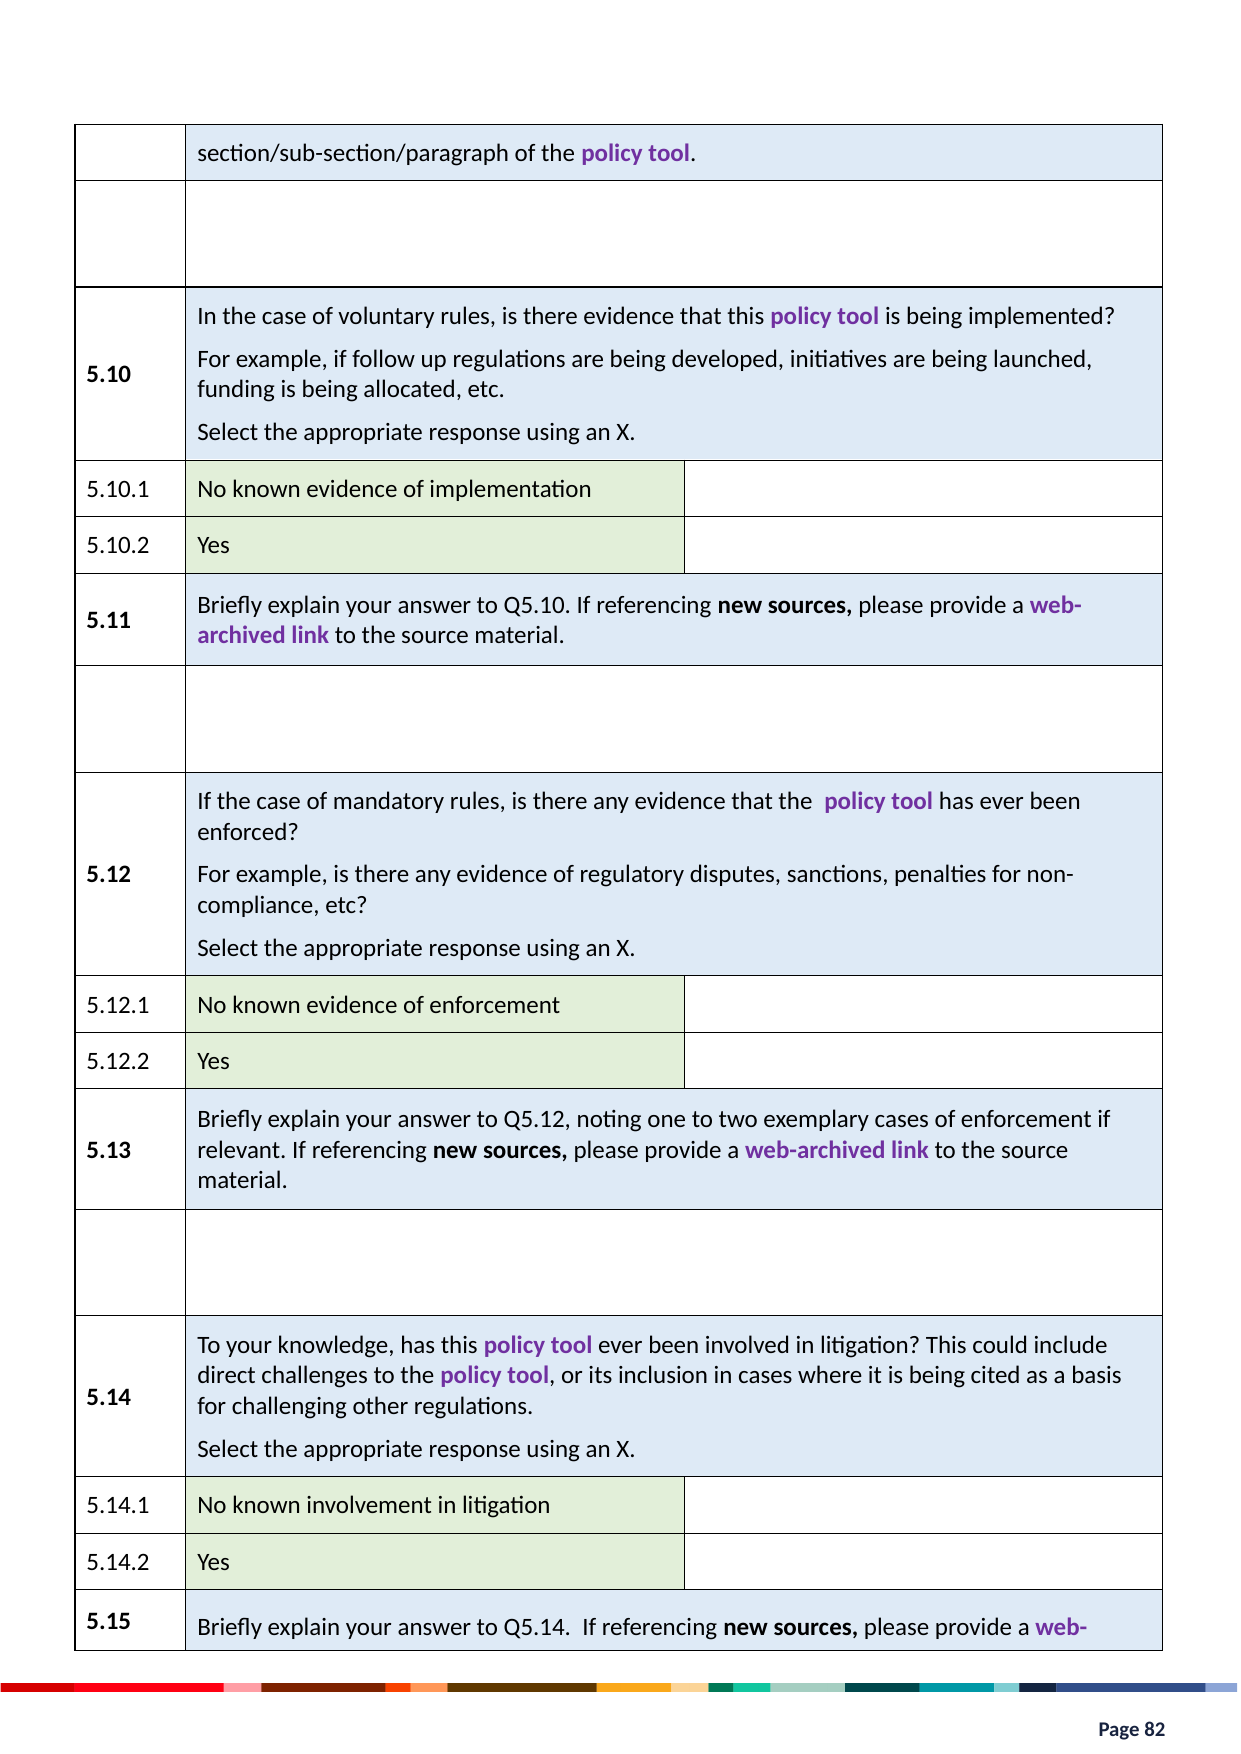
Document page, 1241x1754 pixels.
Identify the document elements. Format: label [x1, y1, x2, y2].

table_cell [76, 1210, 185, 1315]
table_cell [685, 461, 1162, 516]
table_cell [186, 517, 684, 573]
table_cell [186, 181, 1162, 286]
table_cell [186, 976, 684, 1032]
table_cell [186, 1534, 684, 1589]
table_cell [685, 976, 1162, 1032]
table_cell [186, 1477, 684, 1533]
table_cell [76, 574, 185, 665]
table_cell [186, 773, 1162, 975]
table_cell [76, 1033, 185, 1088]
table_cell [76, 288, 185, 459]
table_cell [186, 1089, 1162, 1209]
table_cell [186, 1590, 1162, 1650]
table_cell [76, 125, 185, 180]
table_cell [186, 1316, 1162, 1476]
picture [0, 1683, 1236, 1692]
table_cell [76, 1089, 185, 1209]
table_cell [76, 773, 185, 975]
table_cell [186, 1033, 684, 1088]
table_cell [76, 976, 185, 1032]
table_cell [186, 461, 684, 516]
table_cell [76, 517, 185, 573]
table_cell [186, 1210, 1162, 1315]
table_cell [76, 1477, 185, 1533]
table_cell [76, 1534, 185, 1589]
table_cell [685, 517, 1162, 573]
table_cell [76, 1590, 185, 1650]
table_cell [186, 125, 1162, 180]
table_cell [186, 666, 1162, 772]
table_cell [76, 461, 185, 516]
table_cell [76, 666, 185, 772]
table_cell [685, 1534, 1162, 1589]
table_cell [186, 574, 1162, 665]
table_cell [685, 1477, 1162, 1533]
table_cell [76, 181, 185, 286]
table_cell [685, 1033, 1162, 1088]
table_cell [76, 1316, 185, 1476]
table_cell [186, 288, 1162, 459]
